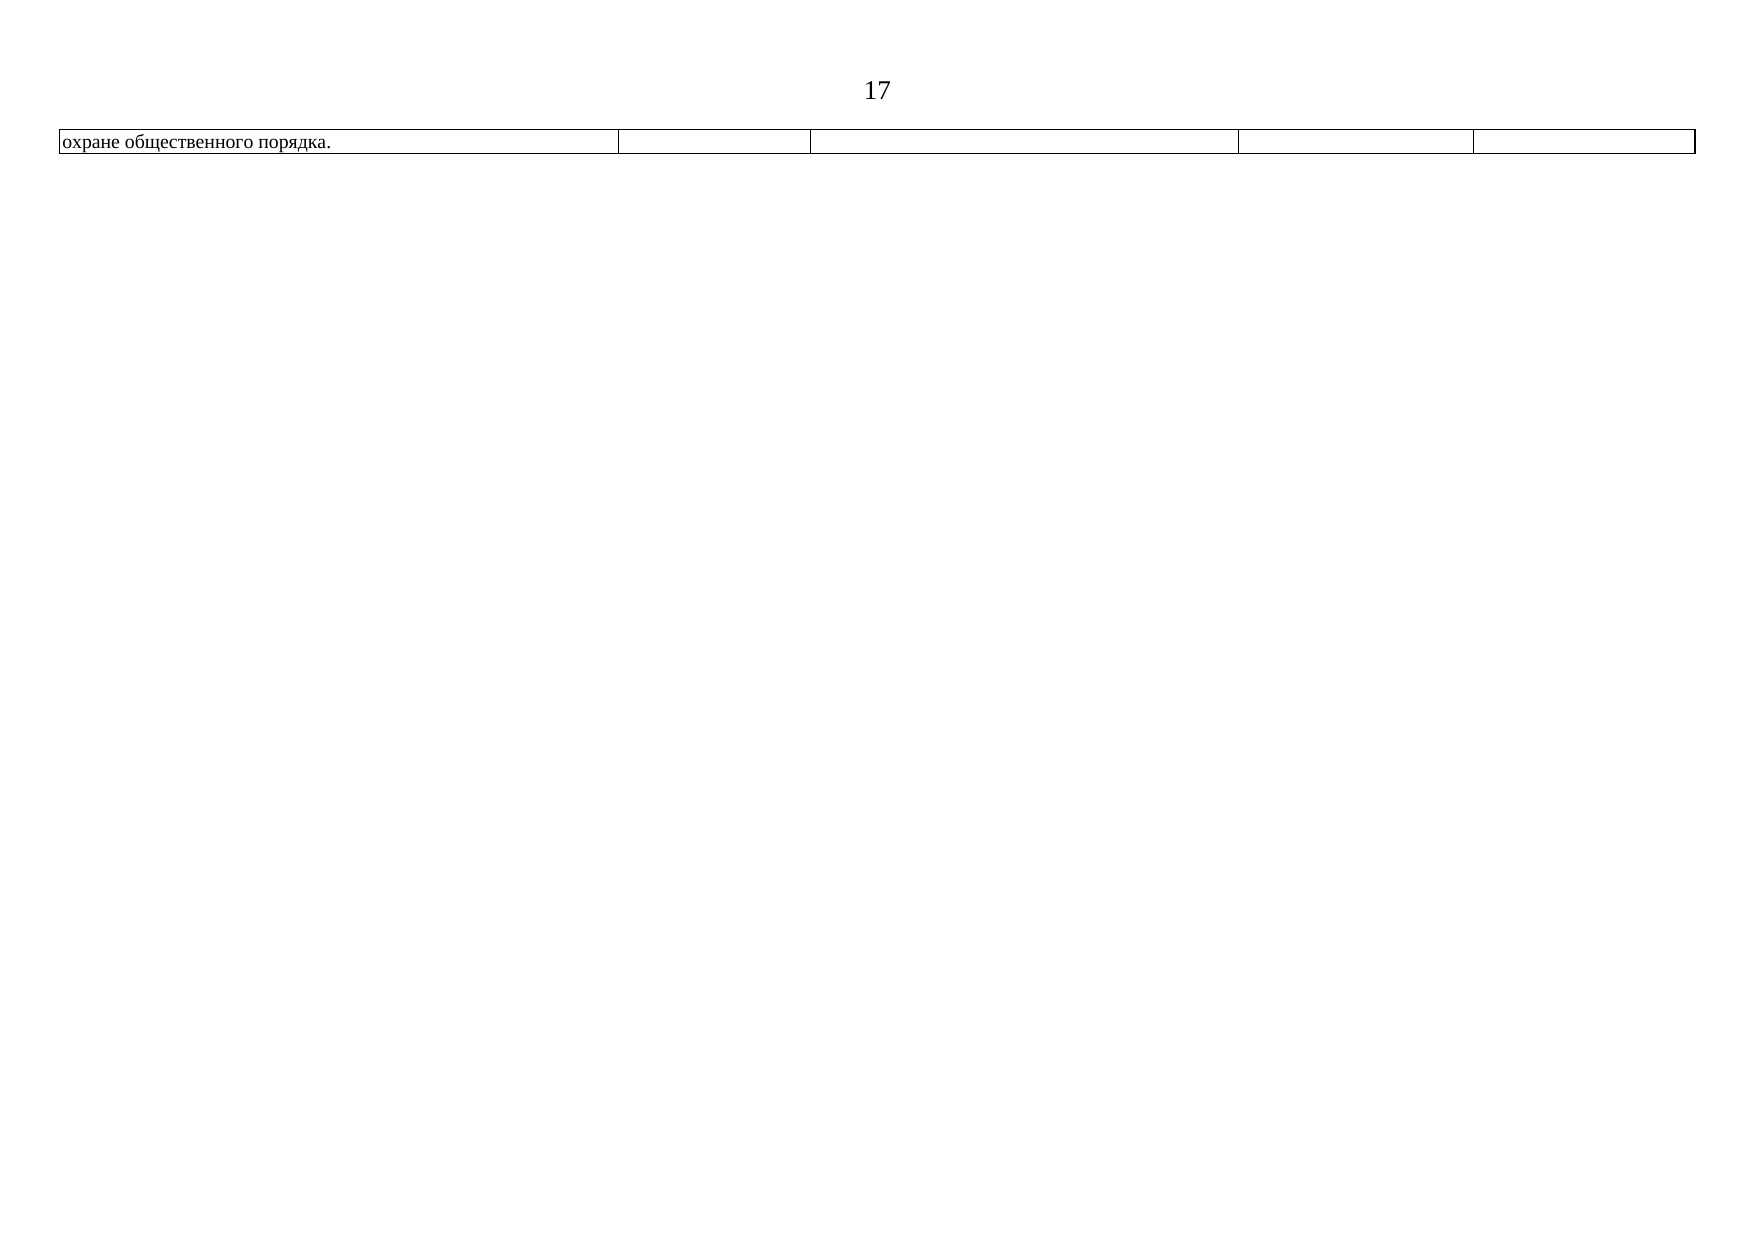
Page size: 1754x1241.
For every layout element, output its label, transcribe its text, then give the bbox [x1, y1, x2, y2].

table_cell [811, 130, 1238, 153]
table_cell Учет соглашений. [1474, 130, 1694, 153]
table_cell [60, 130, 618, 153]
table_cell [619, 130, 810, 153]
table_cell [1239, 130, 1473, 153]
